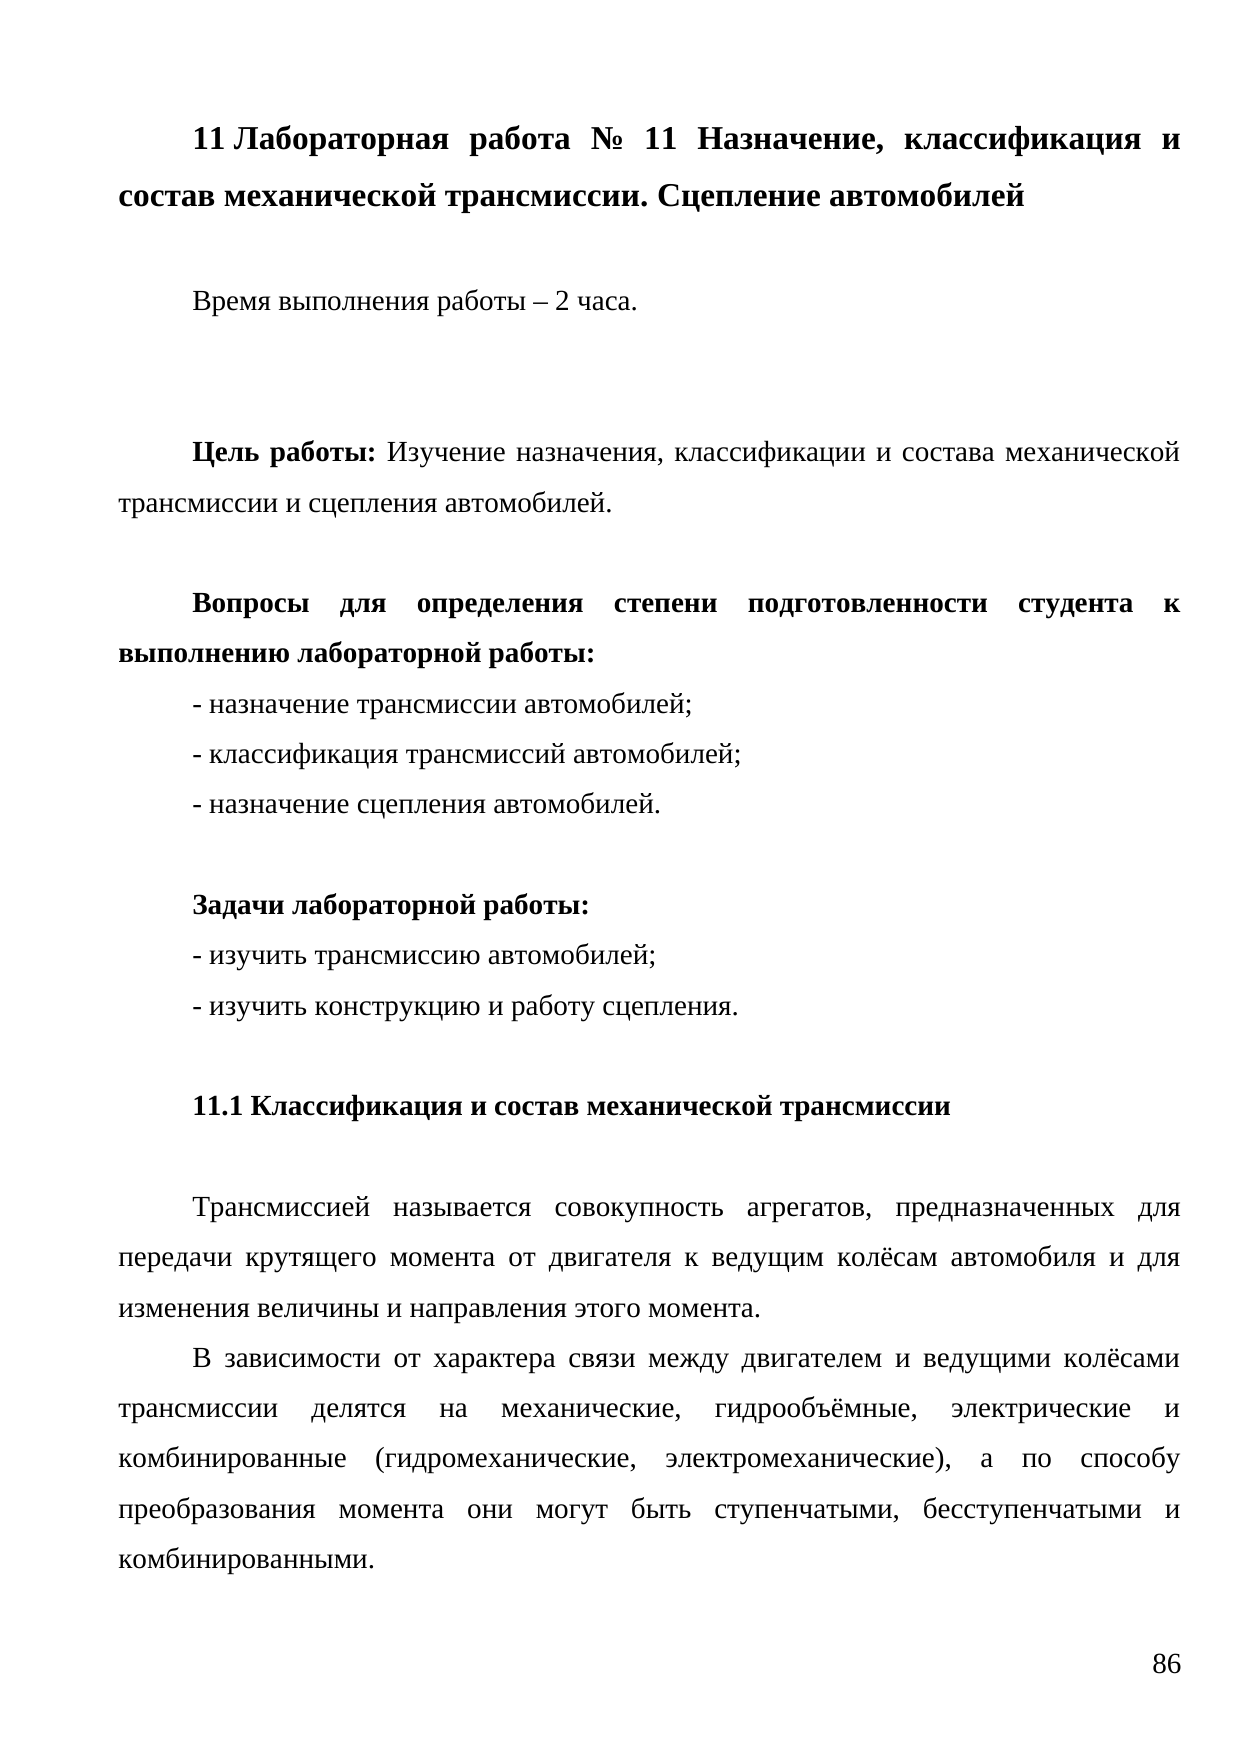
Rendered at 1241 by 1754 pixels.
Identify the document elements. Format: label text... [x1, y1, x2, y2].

text Время выполнения работы – 2 часа. [118, 283, 1181, 317]
text Задачи лабораторной работы: [118, 887, 1181, 921]
text Вопросы для определения степени подготовленности студента к выполнению лабораторной работы: [118, 585, 1181, 669]
subtitle Лабораторная работа № 11 Назначение, классификация и состав механической трансмиссии. Сцепление автомобилей [118, 118, 1181, 214]
text В зависимости от характера связи между двигателем и ведущими колёсами трансмиссии делятся на механические, гидрообъёмные, электрические и комбинированные (гидромеханические, электромеханические), а по способу преобразования момента они могут быть ступенчатыми, бесступенчатыми и комбинированными. [118, 1340, 1181, 1575]
text - изучить конструкцию и работу сцепления. [118, 988, 1181, 1021]
text - назначение сцепления автомобилей. [118, 787, 1181, 820]
text - изучить трансмиссию автомобилей; [118, 937, 1181, 971]
text Цель работы: Изучение назначения, классификации и состава механической трансмиссии и сцепления автомобилей. [118, 434, 1181, 518]
text - классификация трансмиссий автомобилей; [118, 736, 1181, 770]
text Трансмиссией называется совокупность агрегатов, предназначенных для передачи крутящего момента от двигателя к ведущим колёсам автомобиля и для изменения величины и направления этого момента. [118, 1189, 1181, 1323]
subtitle Классификация и состав механической трансмиссии [118, 1088, 1181, 1122]
text - назначение трансмиссии автомобилей; [118, 686, 1181, 719]
